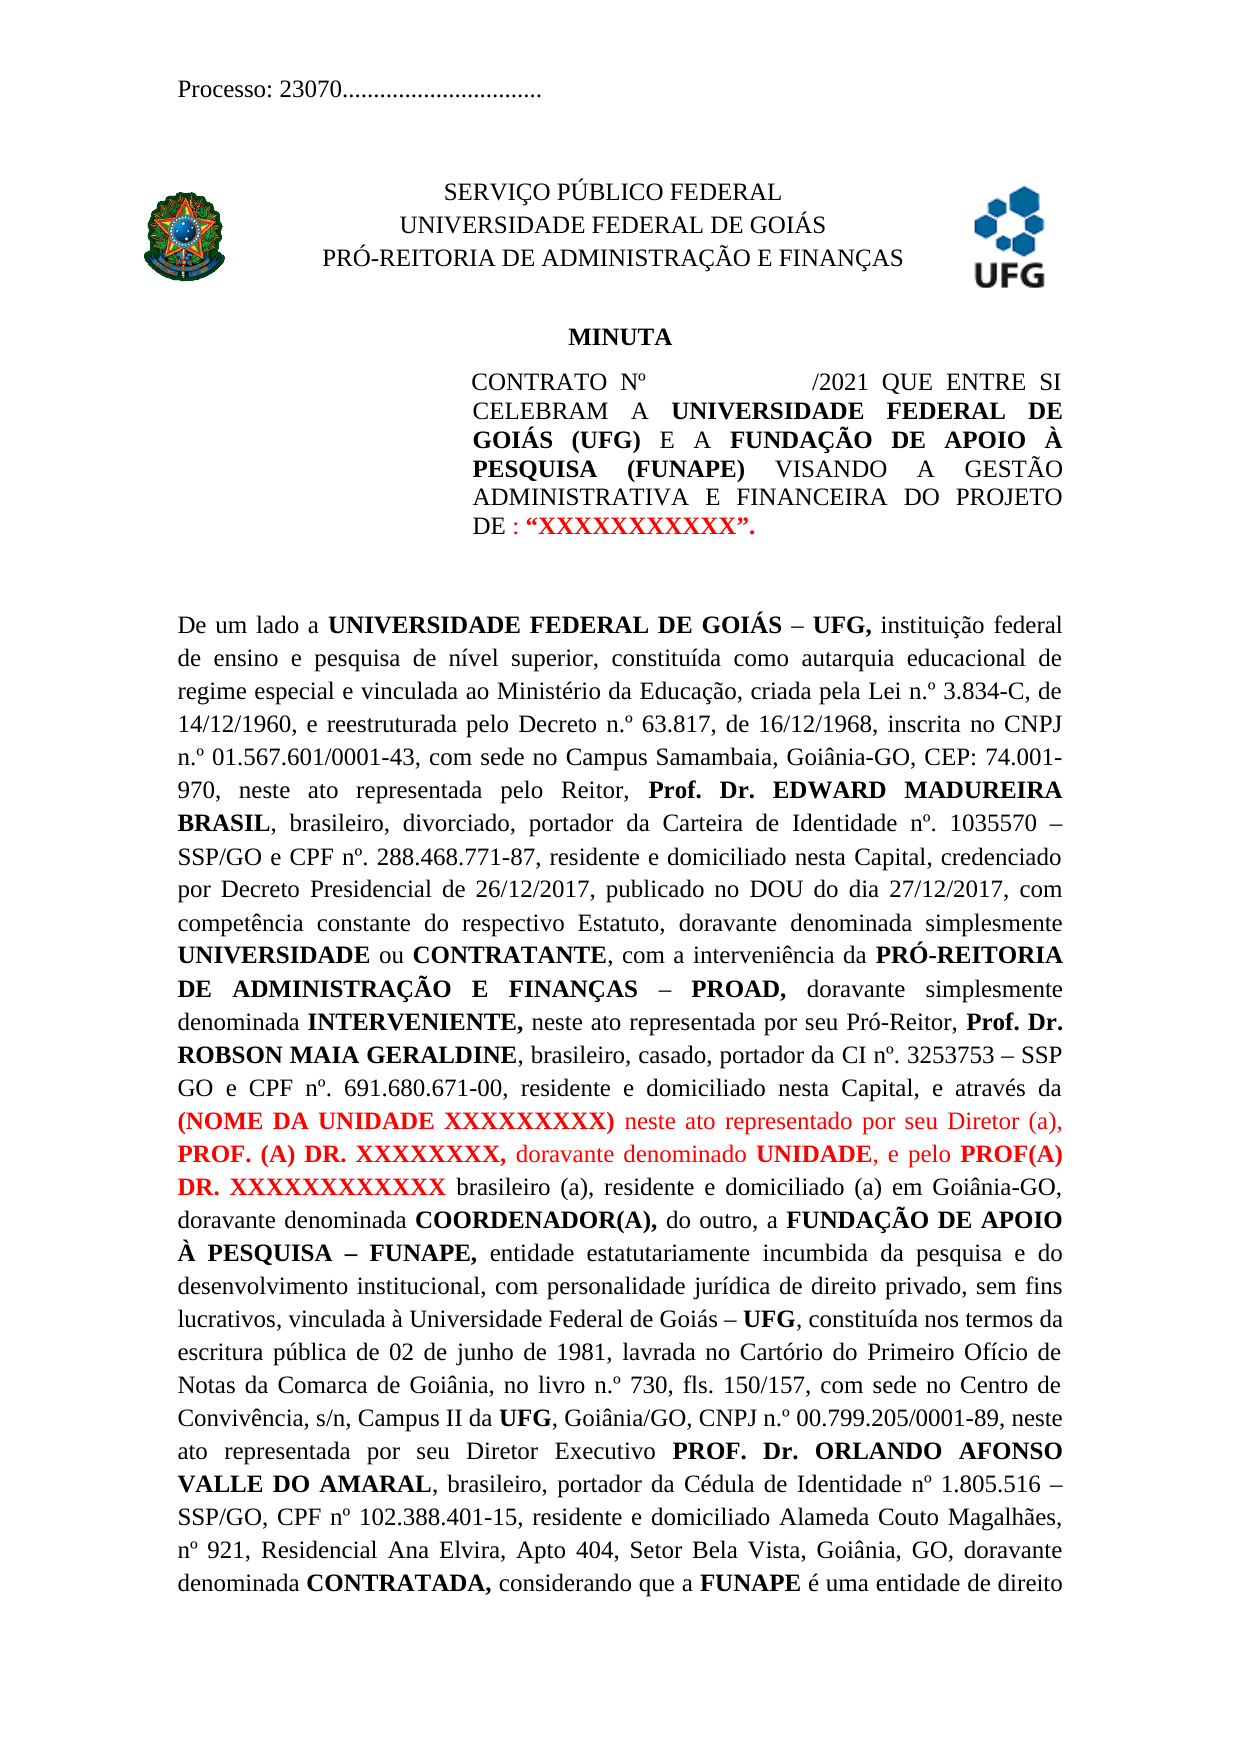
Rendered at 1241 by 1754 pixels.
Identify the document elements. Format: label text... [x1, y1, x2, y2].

table_header [957, 178, 1105, 322]
picture [142, 192, 226, 283]
text MINUTA [177, 322, 1063, 351]
picture [964, 184, 1057, 299]
table_header SERVIÇO PÚBLICO FEDERAL UNIVERSIDADE FEDERAL DE GOIÁS PRÓ-REITORIA DE ADMINISTRAÇÃO E FINANÇAS [269, 178, 957, 322]
text CONTRATO Nº /2021 QUE ENTRE SI CELEBRAM A UNIVERSIDADE FEDERAL DE GOIÁS (UFG) E A FUNDAÇÃO DE APOIO À PESQUISA (FUNAPE) VISANDO A GESTÃO ADMINISTRATIVA E FINANCEIRA DO PROJETO DE : “XXXXXXXXXXX”. [471, 367, 1063, 540]
table_header [136, 178, 269, 322]
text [177, 610, 1063, 1597]
